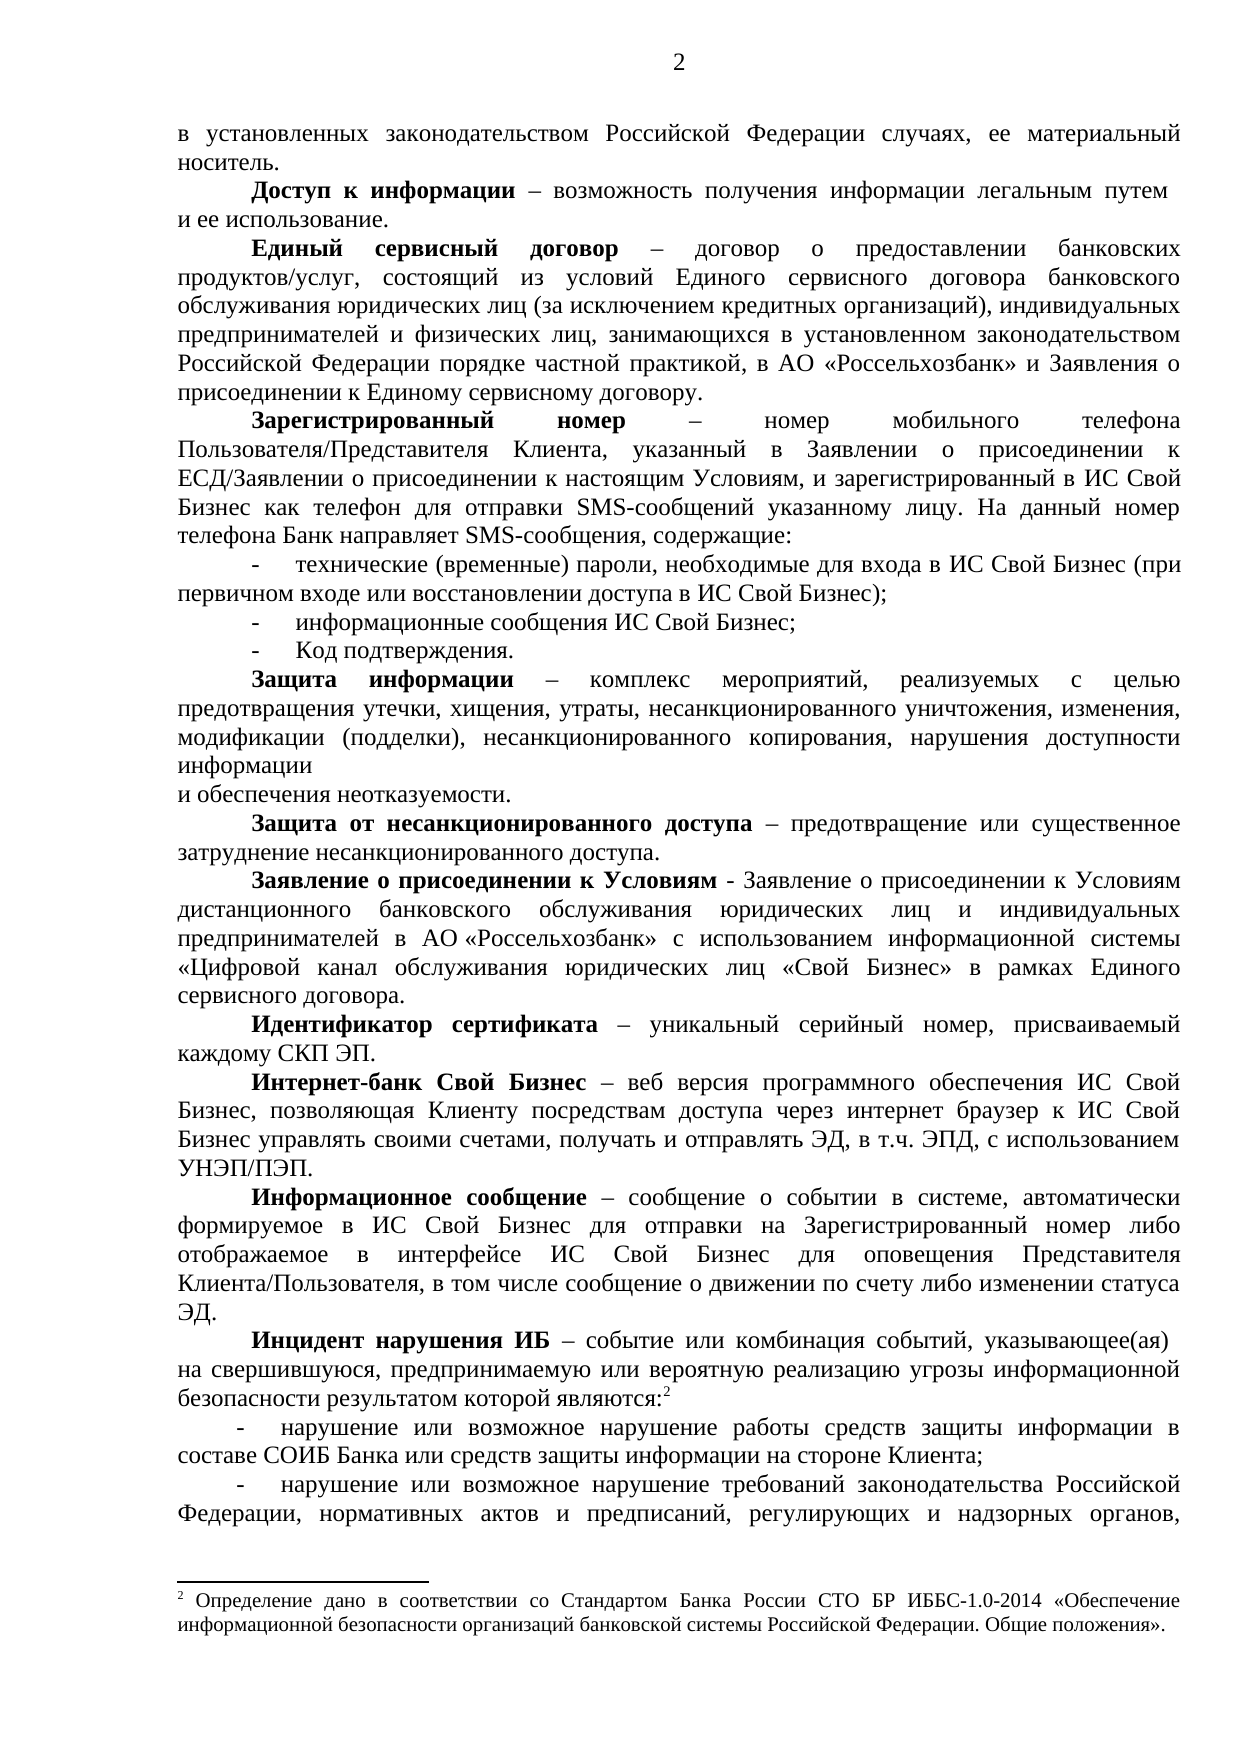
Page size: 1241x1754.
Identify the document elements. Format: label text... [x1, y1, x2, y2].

text Информационное сообщение – сообщение о событии в системе, автоматически формируемое в ИС Свой Бизнес для отправки на Зарегистрированный номер либо отображаемое в интерфейсе ИС Свой Бизнес для оповещения Представителя Клиента/Пользователя, в том числе сообщение о движении по счету либо изменении статуса ЭД. [177, 1182, 1181, 1326]
text Единый сервисный договор – договор о предоставлении банковских продуктов/услуг, состоящий из условий Единого сервисного договора банковского обслуживания юридических лиц (за исключением кредитных организаций), индивидуальных предпринимателей и физических лиц, занимающихся в установленном законодательством Российской Федерации порядке частной практикой, в АО «Россельхозбанк» и Заявления о присоединении к Единому сервисному договору. [177, 233, 1181, 406]
text Защита информации – комплекс мероприятий, реализуемых с целью предотвращения утечки, хищения, утраты, несанкционированного уничтожения, изменения, модификации (подделки), несанкционированного копирования, нарушения доступности информации и обеспечения неотказуемости. [177, 664, 1181, 808]
text Инцидент нарушения ИБ – событие или комбинация событий, указывающее(ая) на свершившуюся, предпринимаемую или вероятную реализацию угрозы информационной безопасности результатом которой являются: [177, 1326, 1181, 1412]
text - Код подтверждения. [177, 636, 1181, 664]
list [177, 1469, 1181, 1527]
list нарушение или возможное нарушение работы средств защиты информации в составе СОИБ Банка или средств защиты информации на стороне Клиента; [177, 1412, 1181, 1469]
text Интернет-банк Свой Бизнес – веб версия программного обеспечения ИС Свой Бизнес, позволяющая Клиенту посредствам доступа через интернет браузер к ИС Свой Бизнес управлять своими счетами, получать и отправлять ЭД, в т.ч. ЭПД, с использованием УНЭП/ПЭП. [177, 1067, 1181, 1182]
list технические (временные) пароли, необходимые для входа в ИС Свой Бизнес (при первичном входе или восстановлении доступа в ИС Свой Бизнес); [177, 549, 1181, 607]
text Заявление о присоединении к Условиям - Заявление о присоединении к Условиям дистанционного банковского обслуживания юридических лиц и индивидуальных предпринимателей в АО «Россельхозбанк» с использованием информационной системы «Цифровой канал обслуживания юридических лиц «Свой Бизнес» в рамках Единого сервисного договора. [177, 866, 1181, 1009]
text Защита от несанкционированного доступа – предотвращение или существенное затруднение несанкционированного доступа. [177, 808, 1181, 866]
list информационные сообщения ИС Свой Бизнес; [177, 607, 1181, 636]
text Доступ к информации – возможность получения информации легальным путем и ее использование. [177, 176, 1181, 233]
text Зарегистрированный номер – номер мобильного телефона Пользователя/Представителя Клиента, указанный в Заявлении о присоединении к ЕСД/Заявлении о присоединении к настоящим Условиям, и зарегистрированный в ИС Свой Бизнес как телефон для отправки SMS-сообщений указанному лицу. На данный номер телефона Банк направляет SMS-сообщения, содержащие: [177, 406, 1181, 549]
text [177, 118, 1181, 176]
text Идентификатор сертификата – уникальный серийный номер, присваиваемый каждому СКП ЭП. [177, 1009, 1181, 1067]
